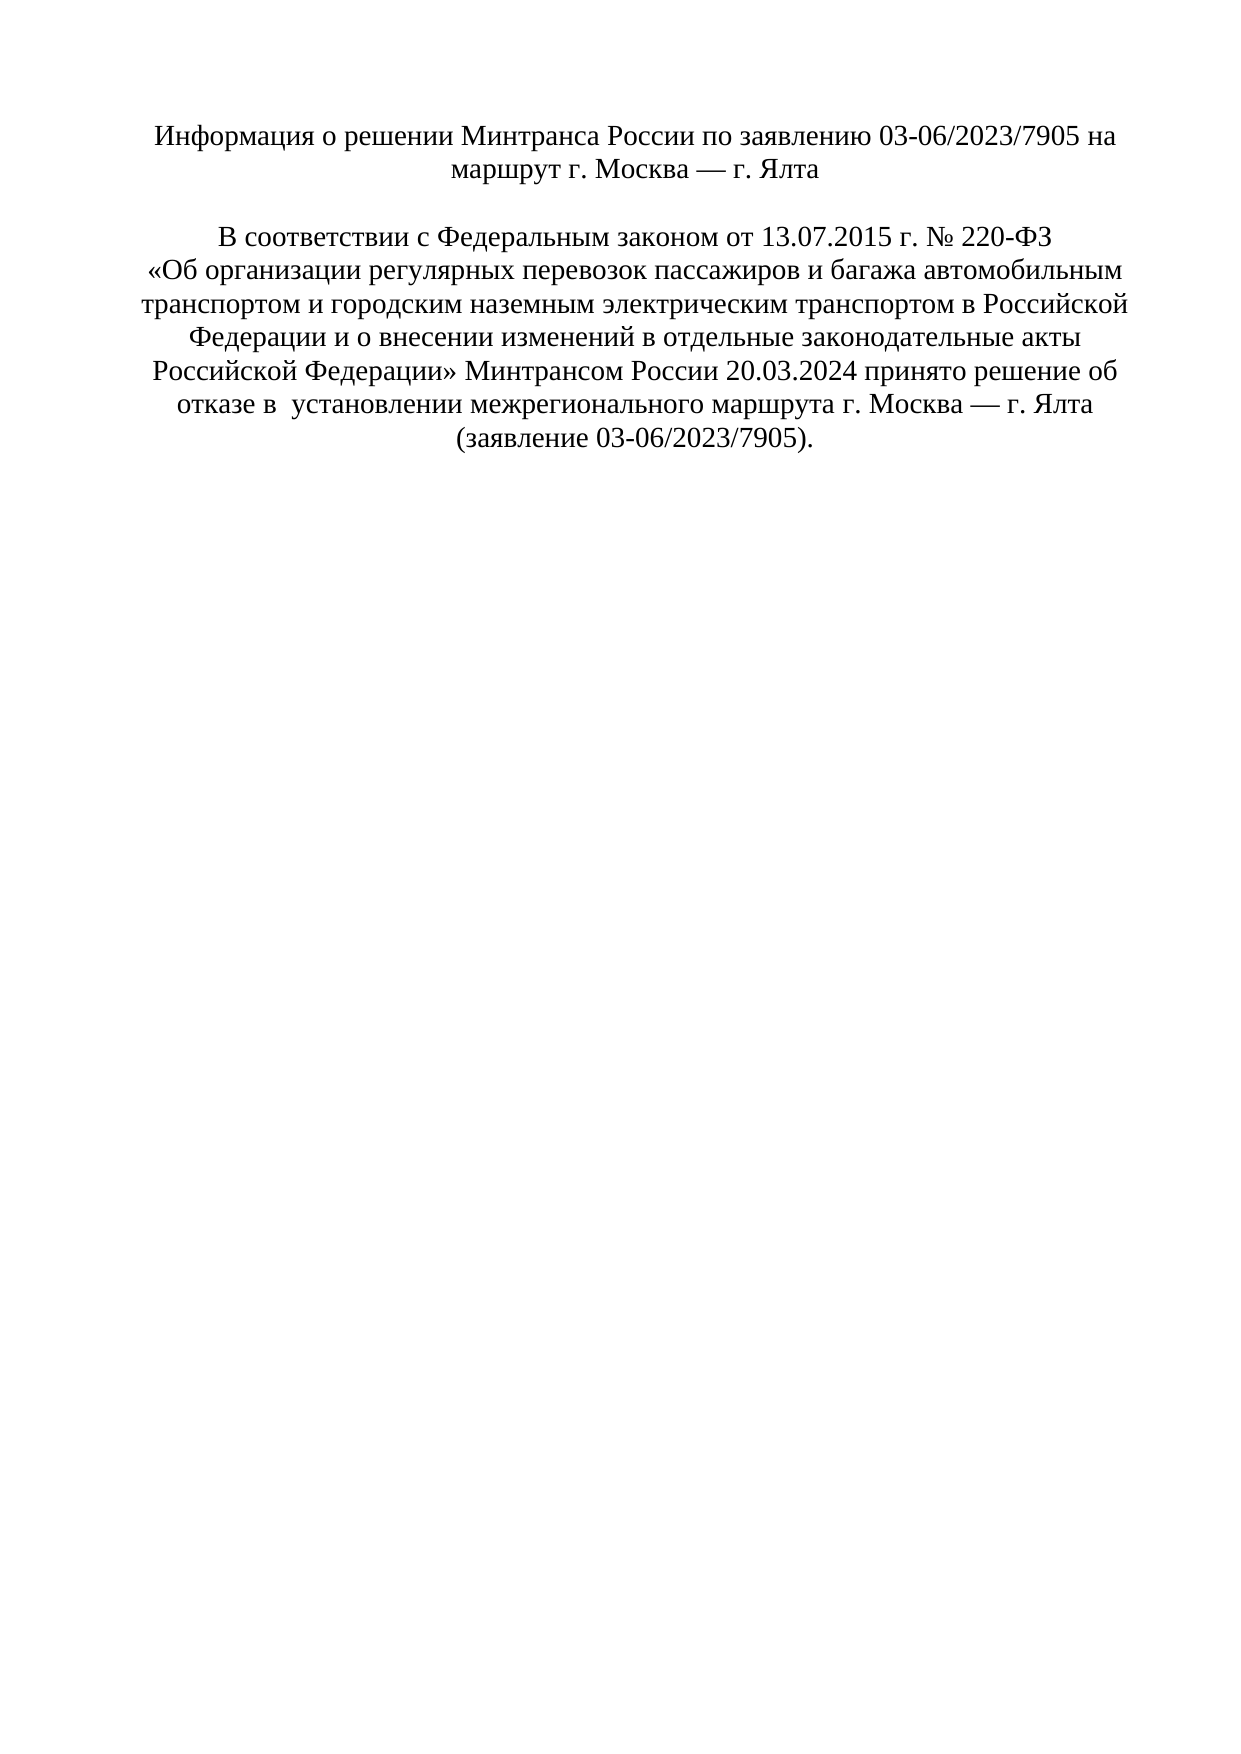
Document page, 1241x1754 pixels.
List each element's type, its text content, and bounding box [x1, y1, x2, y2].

text Информация о решении Минтранса России по заявлению 03-06/2023/7905 на маршрут г. Москва — г. Ялта [118, 118, 1152, 185]
text В соответствии с Федеральным законом от 13.07.2015 г. № 220-ФЗ «Об организации регулярных перевозок пассажиров и багажа автомобильным транспортом и городским наземным электрическим транспортом в Российской Федерации и о внесении изменений в отдельные законодательные акты Российской Федерации» Минтрансом России 20.03.2024 принято решение об отказе в установлении межрегионального маршрута г. Москва — г. Ялта (заявление 03-06/2023/7905). [118, 219, 1152, 453]
